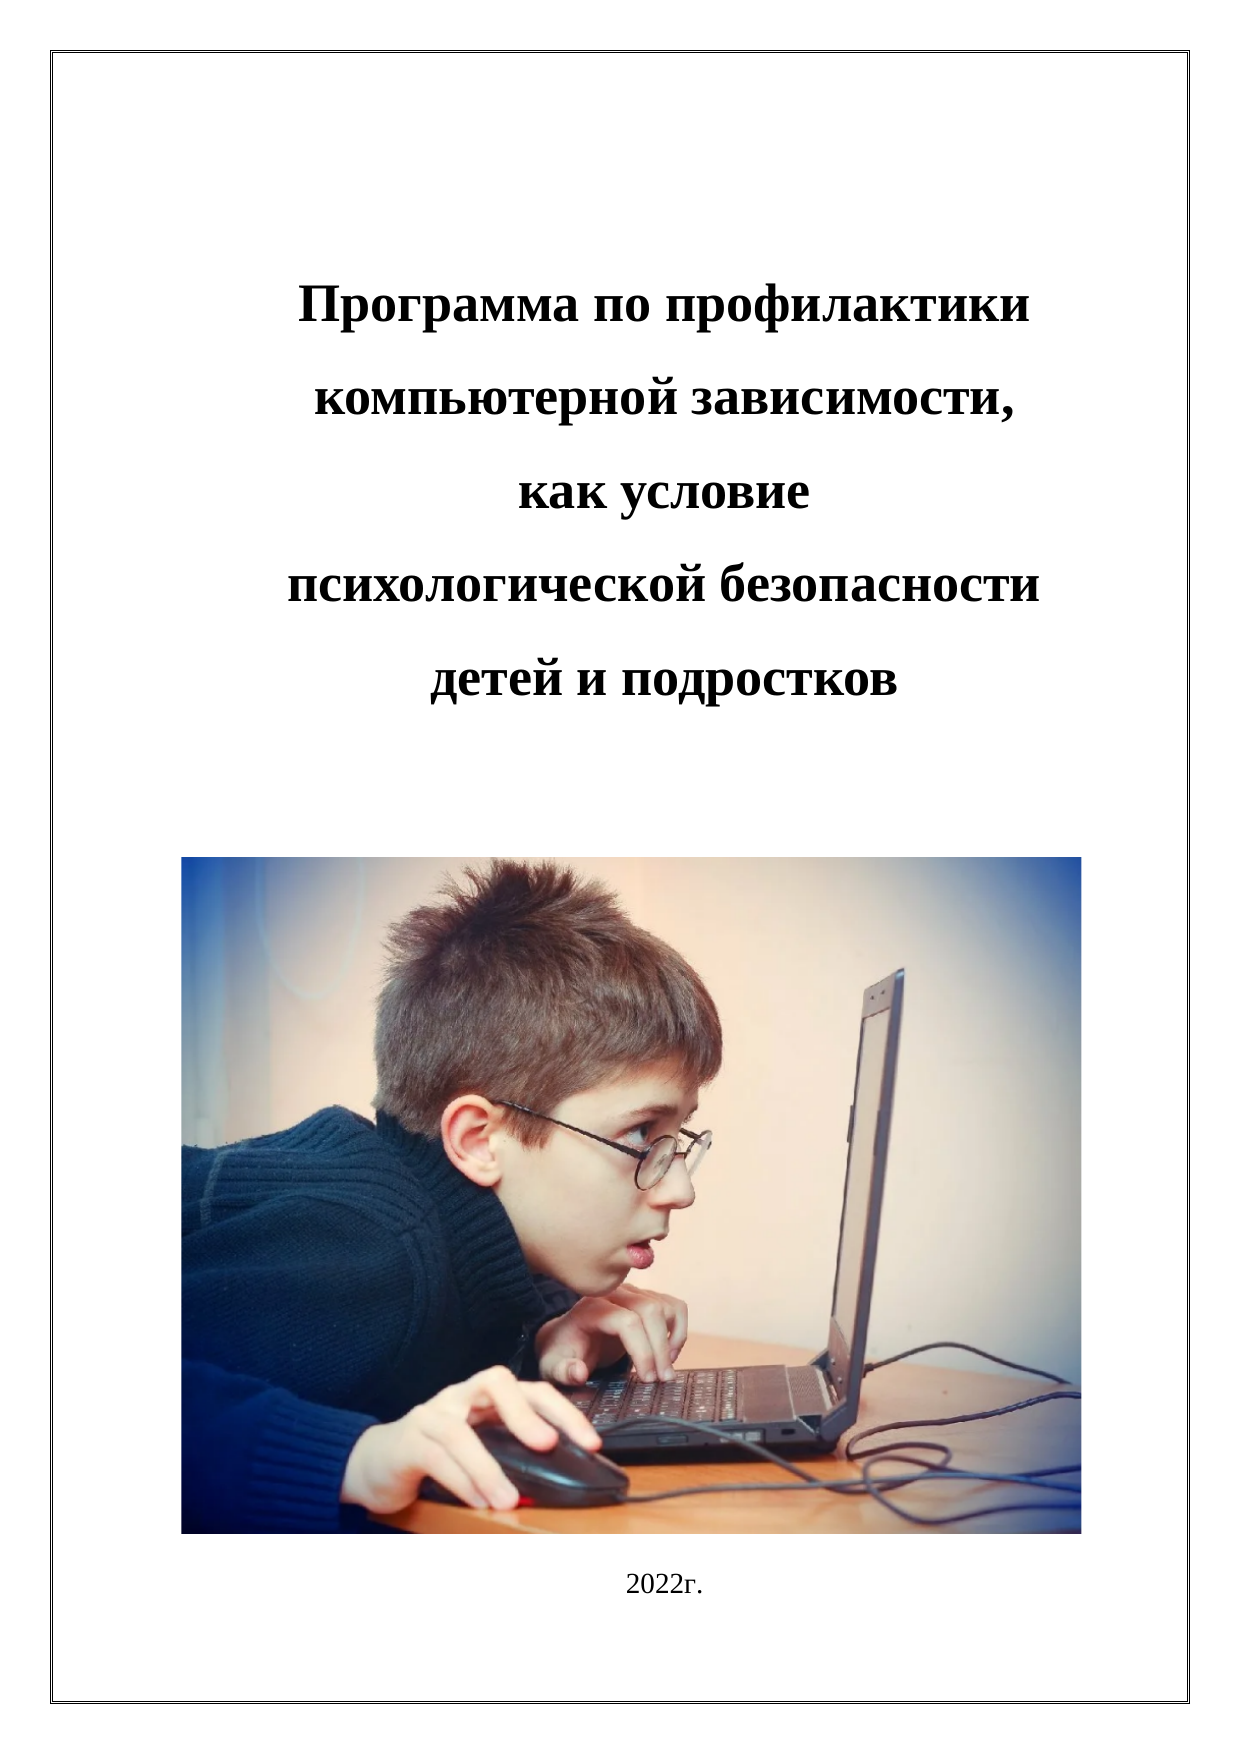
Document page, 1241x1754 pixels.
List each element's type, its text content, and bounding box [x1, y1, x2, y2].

text 2022г. [177, 1567, 1152, 1600]
text как условие [177, 458, 1152, 520]
text психологической безопасности [177, 551, 1152, 613]
text детей и подростков [177, 644, 1152, 707]
text Программа по профилактики компьютерной зависимости, [177, 271, 1152, 427]
picture [181, 857, 1082, 1534]
